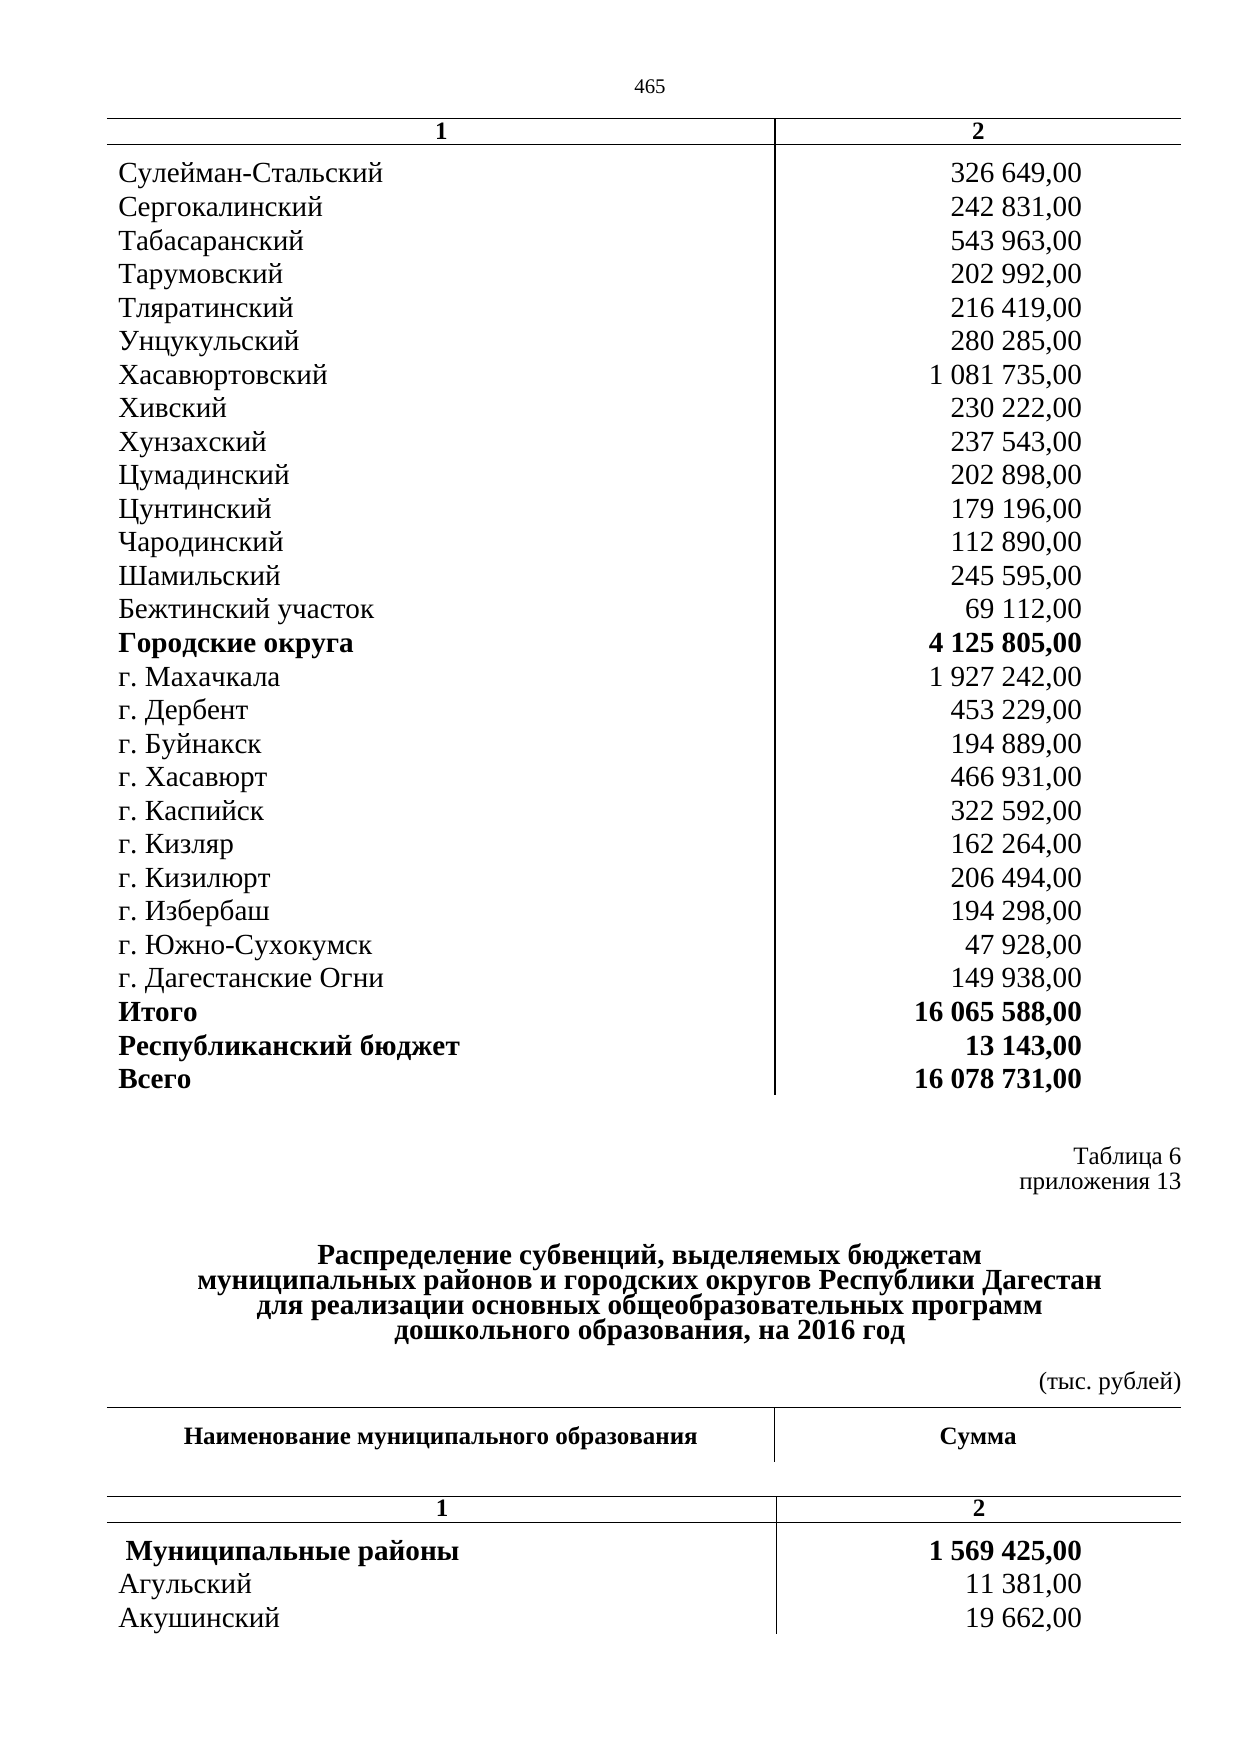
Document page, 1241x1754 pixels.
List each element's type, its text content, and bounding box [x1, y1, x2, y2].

title для реализации основных общеобразовательных программ [118, 1295, 1181, 1320]
table_cell Табасаранский [107, 223, 774, 256]
table_cell [776, 145, 1181, 156]
table_cell 11 381,00 [777, 1567, 1093, 1600]
table_cell 4 125 805,00 [776, 625, 1093, 659]
table_cell г. Кизилюрт [107, 860, 774, 893]
table_cell 326 649,00 [776, 156, 1093, 189]
table_cell г. Дербент [107, 692, 774, 726]
table_cell [107, 1523, 776, 1533]
table_header 2 [776, 119, 1181, 144]
table_cell Тляратинский [107, 290, 774, 323]
table_cell 194 889,00 [776, 726, 1093, 759]
table_header 1 [107, 1497, 776, 1522]
table_cell 242 831,00 [776, 189, 1093, 223]
table_cell 1 569 425,00 [777, 1533, 1093, 1567]
table_cell Сергокалинский [107, 189, 774, 223]
title дошкольного образования, на 2016 год [118, 1320, 1181, 1345]
table_cell 237 543,00 [776, 424, 1093, 457]
table_cell 202 898,00 [776, 458, 1093, 491]
table_cell 1 927 242,00 [776, 659, 1093, 692]
table_cell Хивский [107, 390, 774, 424]
table_cell Тарумовский [107, 256, 774, 290]
table_cell 322 592,00 [776, 793, 1093, 826]
table_cell Республиканский бюджет [107, 1028, 774, 1061]
table_header Сумма [775, 1408, 1181, 1462]
table_cell Акушинский [107, 1600, 776, 1634]
table_cell [777, 1523, 1181, 1533]
text приложения 13 [118, 1170, 1181, 1195]
table_cell Сулейман-Стальский [107, 156, 774, 189]
table_cell [107, 145, 774, 156]
table_cell г. Дагестанские Огни [107, 961, 774, 994]
table_cell Городские округа [107, 625, 774, 659]
table_header 2 [777, 1497, 1181, 1522]
table_cell Шамильский [107, 558, 774, 592]
table_cell 245 595,00 [776, 558, 1093, 592]
table_cell 16 078 731,00 [776, 1061, 1093, 1095]
table_cell г. Махачкала [107, 659, 774, 692]
table_cell 19 662,00 [777, 1600, 1093, 1634]
title муниципальных районов и городских округов Республики Дагестан [118, 1270, 989, 1295]
table_cell 280 285,00 [776, 323, 1093, 357]
table_cell 202 992,00 [776, 256, 1093, 290]
table_cell 453 229,00 [776, 692, 1093, 726]
table_cell 543 963,00 [776, 223, 1093, 256]
title Распределение субвенций, выделяемых бюджетам [118, 1245, 1181, 1270]
table_cell Муниципальные районы [107, 1533, 776, 1567]
table_cell 149 938,00 [776, 961, 1093, 994]
table_cell 47 928,00 [776, 927, 1093, 961]
table_cell 112 890,00 [776, 525, 1093, 558]
table_cell 230 222,00 [776, 390, 1093, 424]
table_cell г. Избербаш [107, 894, 774, 927]
table_cell Хунзахский [107, 424, 774, 457]
title муниципальных районов и городских округов Республики Дагестан [999, 1270, 1181, 1295]
table_cell Всего [107, 1061, 774, 1095]
table_cell 69 112,00 [776, 592, 1093, 625]
table_cell г. Хасавюрт [107, 759, 774, 793]
text (тыс. рублей) [118, 1370, 1181, 1395]
table_cell Хасавюртовский [107, 357, 774, 390]
table_cell Итого [107, 994, 774, 1028]
table_cell 16 065 588,00 [776, 994, 1093, 1028]
table_cell 13 143,00 [776, 1028, 1093, 1061]
table_cell Унцукульский [107, 323, 774, 357]
table_cell г. Южно-Сухокумск [107, 927, 774, 961]
text Таблица 6 [118, 1145, 1181, 1170]
table_cell г. Кизляр [107, 826, 774, 860]
table_cell 1 081 735,00 [776, 357, 1093, 390]
table_header Наименование муниципального образования [107, 1408, 774, 1462]
table_cell 216 419,00 [776, 290, 1093, 323]
table_cell Бежтинский участок [107, 592, 774, 625]
table_cell Цумадинский [107, 458, 774, 491]
table_cell 466 931,00 [776, 759, 1093, 793]
table_cell Чародинский [107, 525, 774, 558]
table_cell Цунтинский [107, 491, 774, 524]
table_cell 179 196,00 [776, 491, 1093, 524]
table_cell г. Буйнакск [107, 726, 774, 759]
table_cell Агульский [107, 1567, 776, 1600]
table_cell г. Каспийск [107, 793, 774, 826]
table_cell 206 494,00 [776, 860, 1093, 893]
table_cell 194 298,00 [776, 894, 1093, 927]
table_header 1 [107, 119, 774, 144]
table_cell 162 264,00 [776, 826, 1093, 860]
